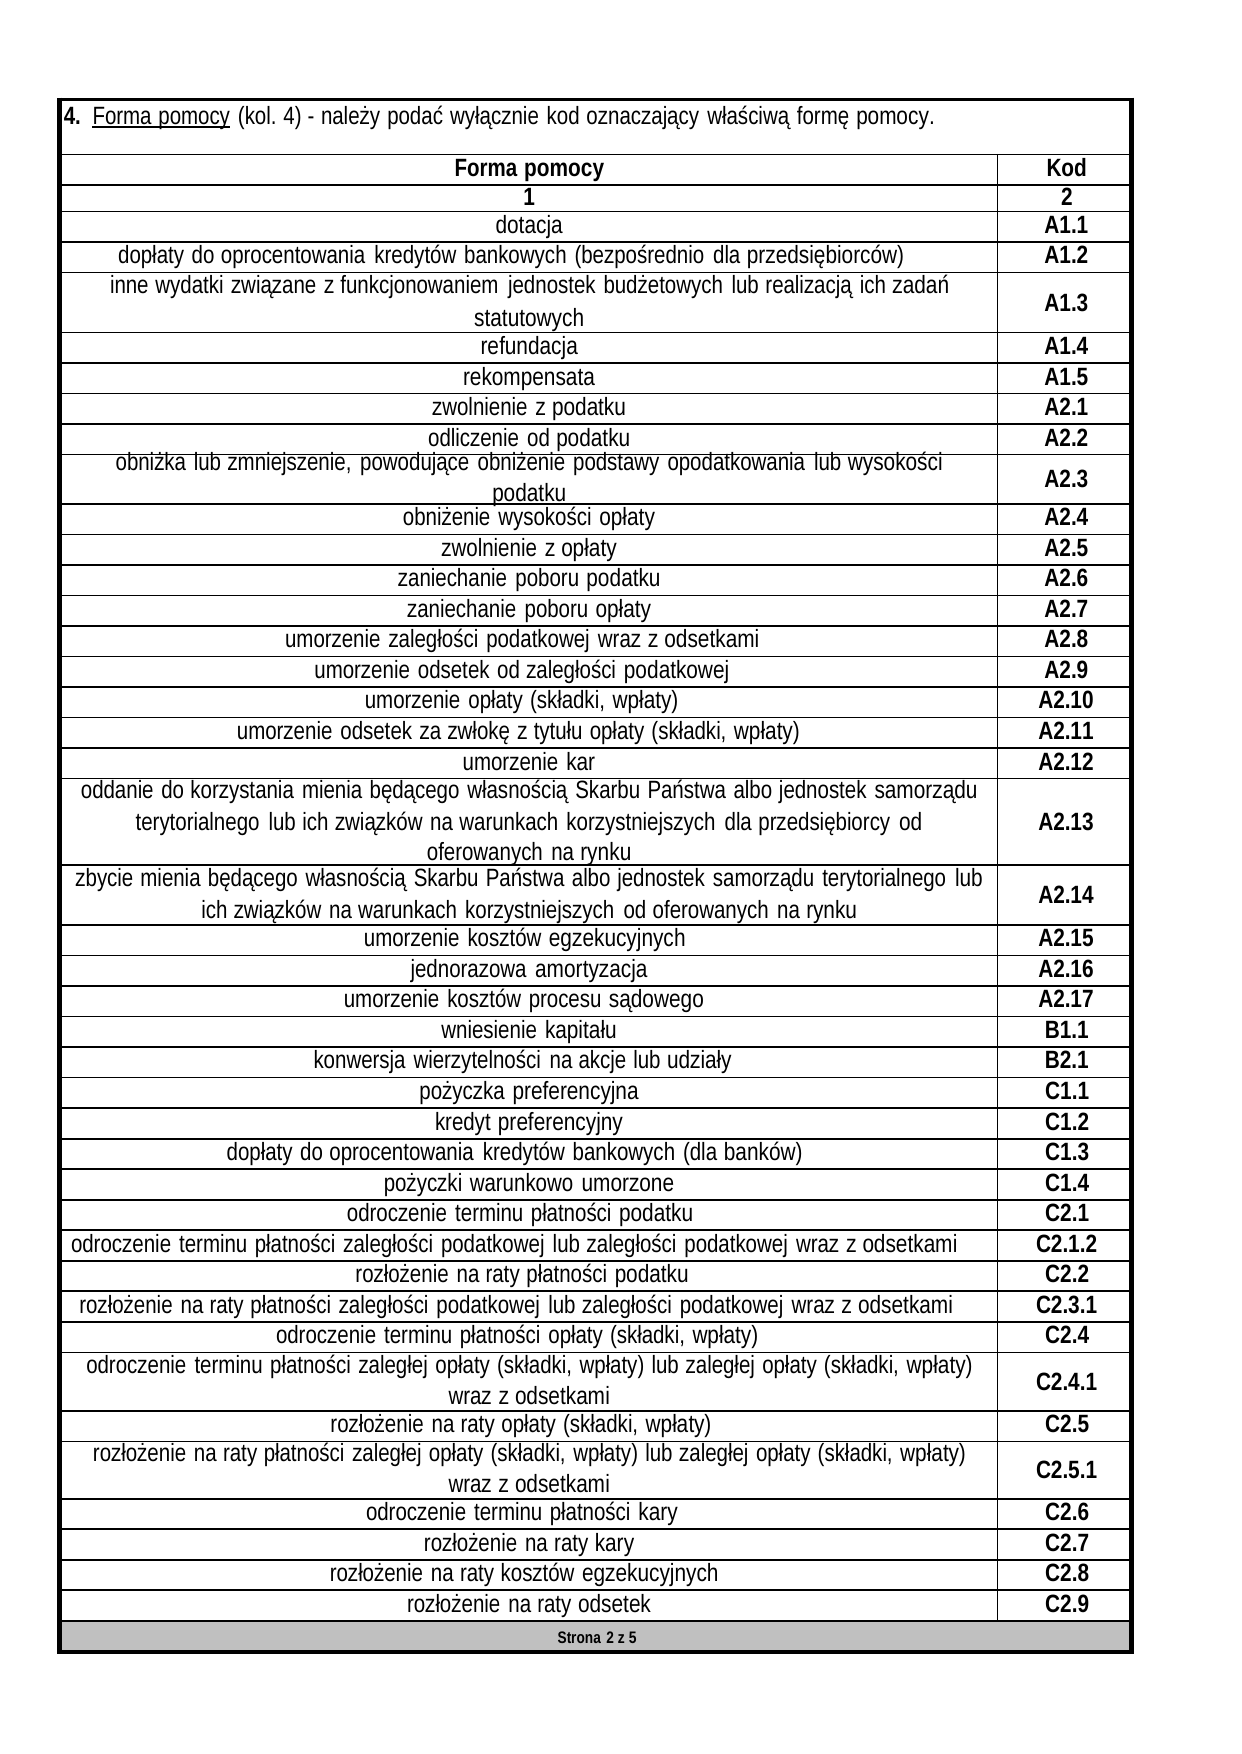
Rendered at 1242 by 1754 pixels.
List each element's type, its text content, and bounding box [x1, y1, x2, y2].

table_cell A1.3 [998, 273, 1129, 332]
table_cell A2.6 [998, 566, 1129, 594]
table_cell dotacja [62, 212, 997, 241]
table_cell konwersja wierzytelności na akcje lub udziały [62, 1048, 997, 1077]
table_cell rozłożenie na raty odsetek [62, 1591, 997, 1620]
table_cell umorzenie odsetek za zwłokę z tytułu opłaty (składki, wpłaty) [62, 718, 997, 747]
table_cell A2.9 [998, 657, 1129, 686]
table_cell C1.2 [998, 1109, 1129, 1138]
table_cell A1.4 [998, 333, 1129, 362]
table_cell umorzenie kosztów procesu sądowego [62, 987, 997, 1016]
table_cell zbycie mienia będącego własnością Skarbu Państwa albo jednostek samorządu terytorialnego lub ich związków na warunkach korzystniejszych od oferowanych na rynku [62, 866, 997, 924]
table_cell C2.4.1 [998, 1353, 1129, 1410]
table_cell A2.5 [998, 535, 1129, 564]
table_cell C2.9 [998, 1591, 1129, 1620]
table_cell odroczenie terminu płatności zaległości podatkowej lub zaległości podatkowej wraz z odsetkami [62, 1231, 997, 1260]
table_cell A2.10 [998, 688, 1129, 717]
table_cell rozłożenie na raty płatności podatku [62, 1262, 997, 1290]
table_cell inne wydatki związane z funkcjonowaniem jednostek budżetowych lub realizacją ich zadań statutowych [62, 273, 997, 332]
table_cell A2.2 [998, 425, 1129, 454]
table_cell A2.12 [998, 749, 1129, 778]
table_cell A2.16 [998, 956, 1129, 985]
table_cell rekompensata [62, 364, 997, 393]
table_cell umorzenie kar [62, 749, 997, 778]
table_cell dopłaty do oprocentowania kredytów bankowych (bezpośrednio dla przedsiębiorców) [62, 243, 997, 272]
table_cell obniżenie wysokości opłaty [62, 505, 997, 533]
table_cell refundacja [62, 333, 997, 362]
table_cell A2.14 [998, 866, 1129, 924]
table_cell A2.8 [998, 627, 1129, 656]
table_cell A2.11 [998, 718, 1129, 747]
table_cell B2.1 [998, 1048, 1129, 1077]
table_cell odroczenie terminu płatności zaległej opłaty (składki, wpłaty) lub zaległej opłaty (składki, wpłaty) wraz z odsetkami [62, 1353, 997, 1410]
table_cell A2.15 [998, 926, 1129, 955]
table_cell wniesienie kapitału [62, 1017, 997, 1046]
table_cell oddanie do korzystania mienia będącego własnością Skarbu Państwa albo jednostek samorządu terytorialnego lub ich związków na warunkach korzystniejszych dla przedsiębiorcy od oferowanych na rynku [62, 779, 997, 864]
table_cell zaniechanie poboru podatku [62, 566, 997, 594]
table_cell A1.2 [998, 243, 1129, 272]
table_cell C2.1 [998, 1201, 1129, 1229]
table_cell zaniechanie poboru opłaty [62, 596, 997, 625]
table_cell C2.4 [998, 1323, 1129, 1351]
table_cell zwolnienie z podatku [62, 394, 997, 423]
table_cell odliczenie od podatku [62, 425, 997, 454]
table_cell C2.5 [998, 1412, 1129, 1441]
table_cell 2 [998, 186, 1129, 211]
table_cell umorzenie opłaty (składki, wpłaty) [62, 688, 997, 717]
table_cell umorzenie zaległości podatkowej wraz z odsetkami [62, 627, 997, 656]
table_cell rozłożenie na raty kosztów egzekucyjnych [62, 1561, 997, 1589]
table_cell odroczenie terminu płatności podatku [62, 1201, 997, 1229]
table_cell C1.1 [998, 1078, 1129, 1107]
table_cell C2.8 [998, 1561, 1129, 1589]
table_cell zwolnienie z opłaty [62, 535, 997, 564]
table_cell C2.2 [998, 1262, 1129, 1290]
table_cell pożyczka preferencyjna [62, 1078, 997, 1107]
table_cell A2.1 [998, 394, 1129, 423]
table_cell dopłaty do oprocentowania kredytów bankowych (dla banków) [62, 1140, 997, 1168]
table_cell C2.6 [998, 1500, 1129, 1528]
table_cell jednorazowa amortyzacja [62, 956, 997, 985]
table_cell C1.3 [998, 1140, 1129, 1168]
table_cell A2.3 [998, 455, 1129, 503]
table_cell kredyt preferencyjny [62, 1109, 997, 1138]
table_cell Forma pomocy [62, 155, 997, 184]
table_cell C2.1.2 [998, 1231, 1129, 1260]
table_cell obniżka lub zmniejszenie, powodujące obniżenie podstawy opodatkowania lub wysokości podatku [62, 455, 997, 503]
table_cell odroczenie terminu płatności kary [62, 1500, 997, 1528]
table_cell rozłożenie na raty kary [62, 1530, 997, 1559]
table_cell C2.5.1 [998, 1442, 1129, 1498]
table_cell rozłożenie na raty płatności zaległości podatkowej lub zaległości podatkowej wraz z odsetkami [62, 1292, 997, 1321]
table_cell rozłożenie na raty płatności zaległej opłaty (składki, wpłaty) lub zaległej opłaty (składki, wpłaty) wraz z odsetkami [62, 1442, 997, 1498]
table_cell Kod [998, 155, 1129, 184]
table_cell odroczenie terminu płatności opłaty (składki, wpłaty) [62, 1323, 997, 1351]
table_cell A2.7 [998, 596, 1129, 625]
table_cell C1.4 [998, 1170, 1129, 1199]
table_header 4. Forma pomocy (kol. 4) ‐ należy podać wyłącznie kod oznaczający właściwą formę pomocy. [62, 101, 1129, 154]
table_cell A2.13 [998, 779, 1129, 864]
table_cell C2.7 [998, 1530, 1129, 1559]
table_cell A1.1 [998, 212, 1129, 241]
table_cell B1.1 [998, 1017, 1129, 1046]
table_cell umorzenie kosztów egzekucyjnych [62, 926, 997, 955]
table_cell umorzenie odsetek od zaległości podatkowej [62, 657, 997, 686]
table_cell A2.4 [998, 505, 1129, 533]
table_cell pożyczki warunkowo umorzone [62, 1170, 997, 1199]
table_cell 1 [62, 186, 997, 211]
table_cell Strona 2 z 5 [62, 1622, 1129, 1650]
table_cell A2.17 [998, 987, 1129, 1016]
table_cell rozłożenie na raty opłaty (składki, wpłaty) [62, 1412, 997, 1441]
table_cell C2.3.1 [998, 1292, 1129, 1321]
table_cell A1.5 [998, 364, 1129, 393]
